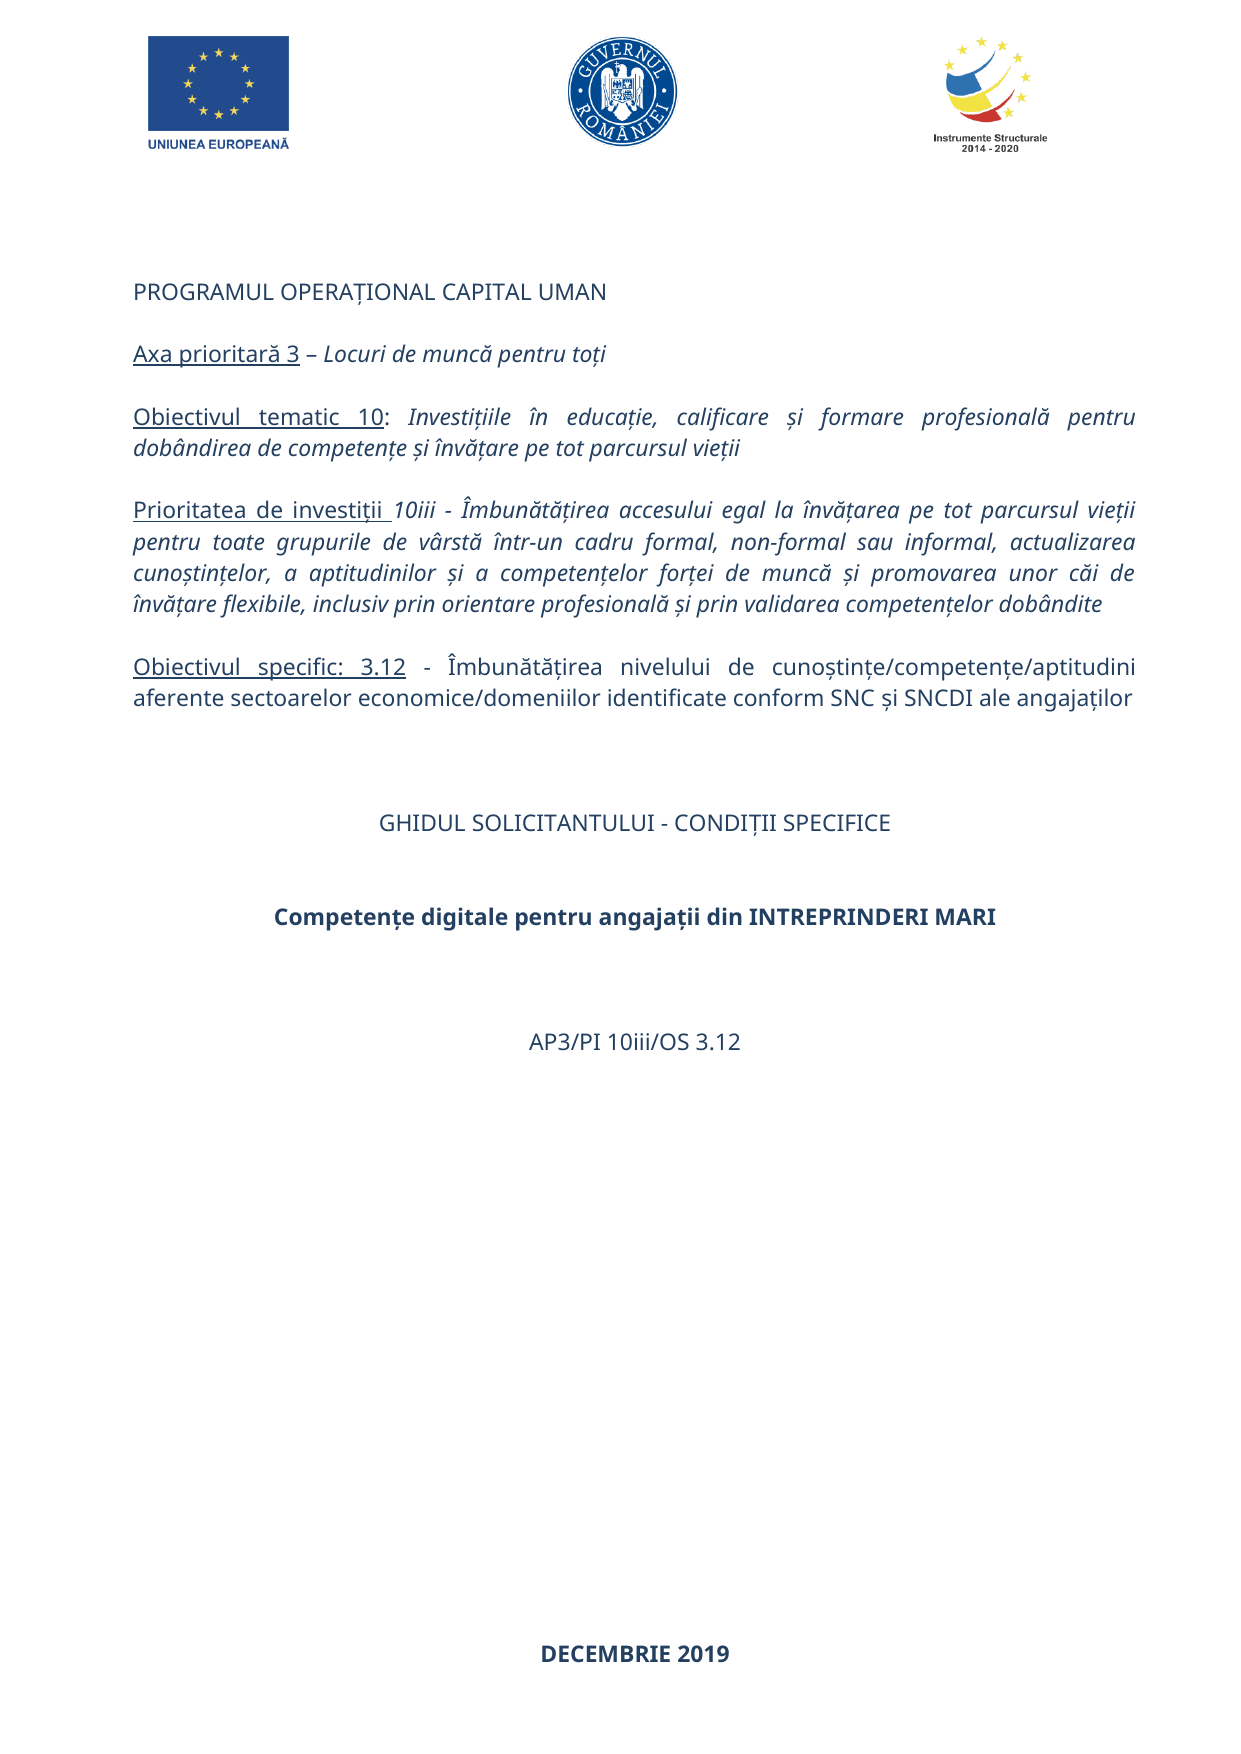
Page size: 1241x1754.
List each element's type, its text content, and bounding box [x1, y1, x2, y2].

text PROGRAMUL OPERAŢIONAL CAPITAL UMAN [133, 276, 1137, 307]
text Obiectivul tematic 10: Investițiile în educație, calificare și formare profesională pentru dobândirea de competențe și învățare pe tot parcursul vieții [133, 401, 1137, 463]
picture [934, 36, 1047, 152]
text Obiectivul specific: 3.12 - Îmbunătățirea nivelului de cunoștințe/competențe/aptitudini aferente sectoarelor economice/domeniilor identificate conform SNC şi SNCDI ale angajaților [133, 651, 1137, 713]
picture [566, 35, 678, 147]
text Axa prioritară 3 – Locuri de muncă pentru toți [133, 338, 1137, 369]
picture [148, 36, 289, 149]
text GHIDUL SOLICITANTULUI - CONDIȚII SPECIFICE [133, 807, 1137, 838]
text DECEMBRIE 2019 [133, 1638, 1137, 1669]
text AP3/PI 10iii/OS 3.12 [133, 1026, 1137, 1057]
text Competenţe digitale pentru angajaţii din INTREPRINDERI MARI [133, 901, 1137, 932]
text Prioritatea de investiții 10iii - Îmbunătățirea accesului egal la învățarea pe tot parcursul vieții pentru toate grupurile de vârstă într-un cadru formal, non-formal sau informal, actualizarea cunoștințelor, a aptitudinilor și a competențelor forței de muncă și promovarea unor căi de învățare flexibile, inclusiv prin orientare profesională și prin validarea competențelor dobândite [133, 494, 1137, 619]
